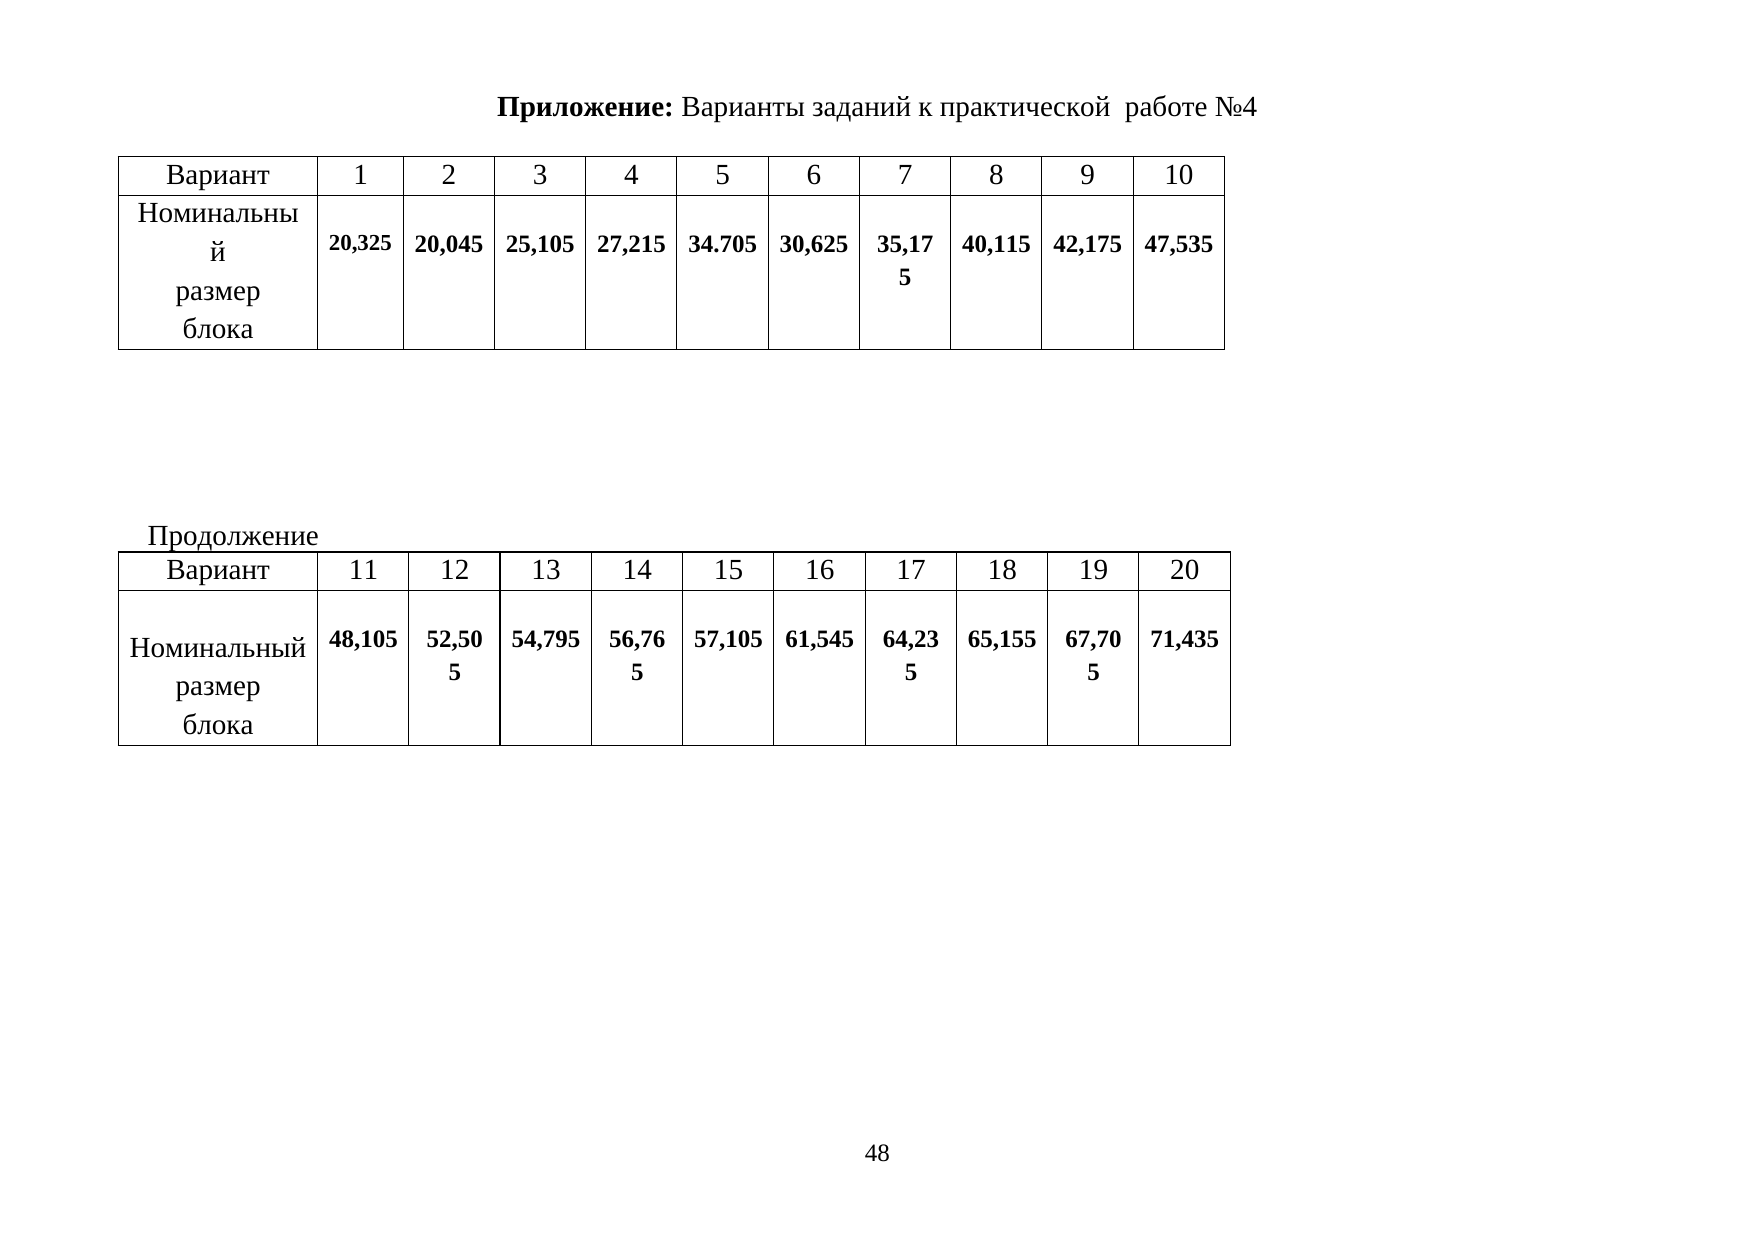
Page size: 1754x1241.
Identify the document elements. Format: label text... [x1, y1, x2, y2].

table_cell 61,545 [774, 591, 865, 745]
table_cell 40,115 [951, 196, 1041, 349]
table_header 5 [677, 157, 768, 194]
table_cell Номинальный размер блока [119, 196, 317, 349]
table_header 11 [318, 553, 408, 590]
table_cell 20,325 [318, 196, 403, 349]
table_header 18 [957, 553, 1047, 590]
table_header 19 [1048, 553, 1138, 590]
table_header 8 [951, 157, 1041, 194]
table_cell 57,105 [683, 591, 773, 745]
table_cell 54,795 [501, 591, 591, 745]
table_header Вариант [119, 157, 317, 194]
table_header 4 [586, 157, 676, 194]
table_cell 47,535 [1134, 196, 1224, 349]
table_cell 34.705 [677, 196, 768, 349]
table_header 12 [409, 553, 499, 590]
table_cell 65,155 [957, 591, 1047, 745]
table_header 16 [774, 553, 865, 590]
table_header 14 [592, 553, 682, 590]
table_header 10 [1134, 157, 1224, 194]
table_cell 71,435 [1139, 591, 1230, 745]
table_header Вариант [119, 553, 317, 590]
table_header 2 [404, 157, 494, 194]
table_header 9 [1042, 157, 1133, 194]
table_cell 67,705 [1048, 591, 1138, 745]
table_cell 20,045 [404, 196, 494, 349]
table_cell 25,105 [495, 196, 585, 349]
table_cell 48,105 [318, 591, 408, 745]
table_header 1 [318, 157, 403, 194]
table_cell 42,175 [1042, 196, 1133, 349]
table_cell 56,765 [592, 591, 682, 745]
table_cell 35,175 [860, 196, 950, 349]
table_header 13 [501, 553, 591, 590]
table_cell 64,235 [866, 591, 956, 745]
table_header 15 [683, 553, 773, 590]
table_header 17 [866, 553, 956, 590]
table_header 20 [1139, 553, 1230, 590]
table_cell Номинальный размер блока [119, 591, 317, 745]
table_header 6 [769, 157, 859, 194]
text Приложение: Варианты заданий к практической работе №4 [118, 89, 1636, 122]
table_cell 30,625 [769, 196, 859, 349]
text Продолжение [118, 518, 1636, 551]
table_cell 52,505 [409, 591, 499, 745]
table_header 3 [495, 157, 585, 194]
table_cell 27,215 [586, 196, 676, 349]
table_header 7 [860, 157, 950, 194]
